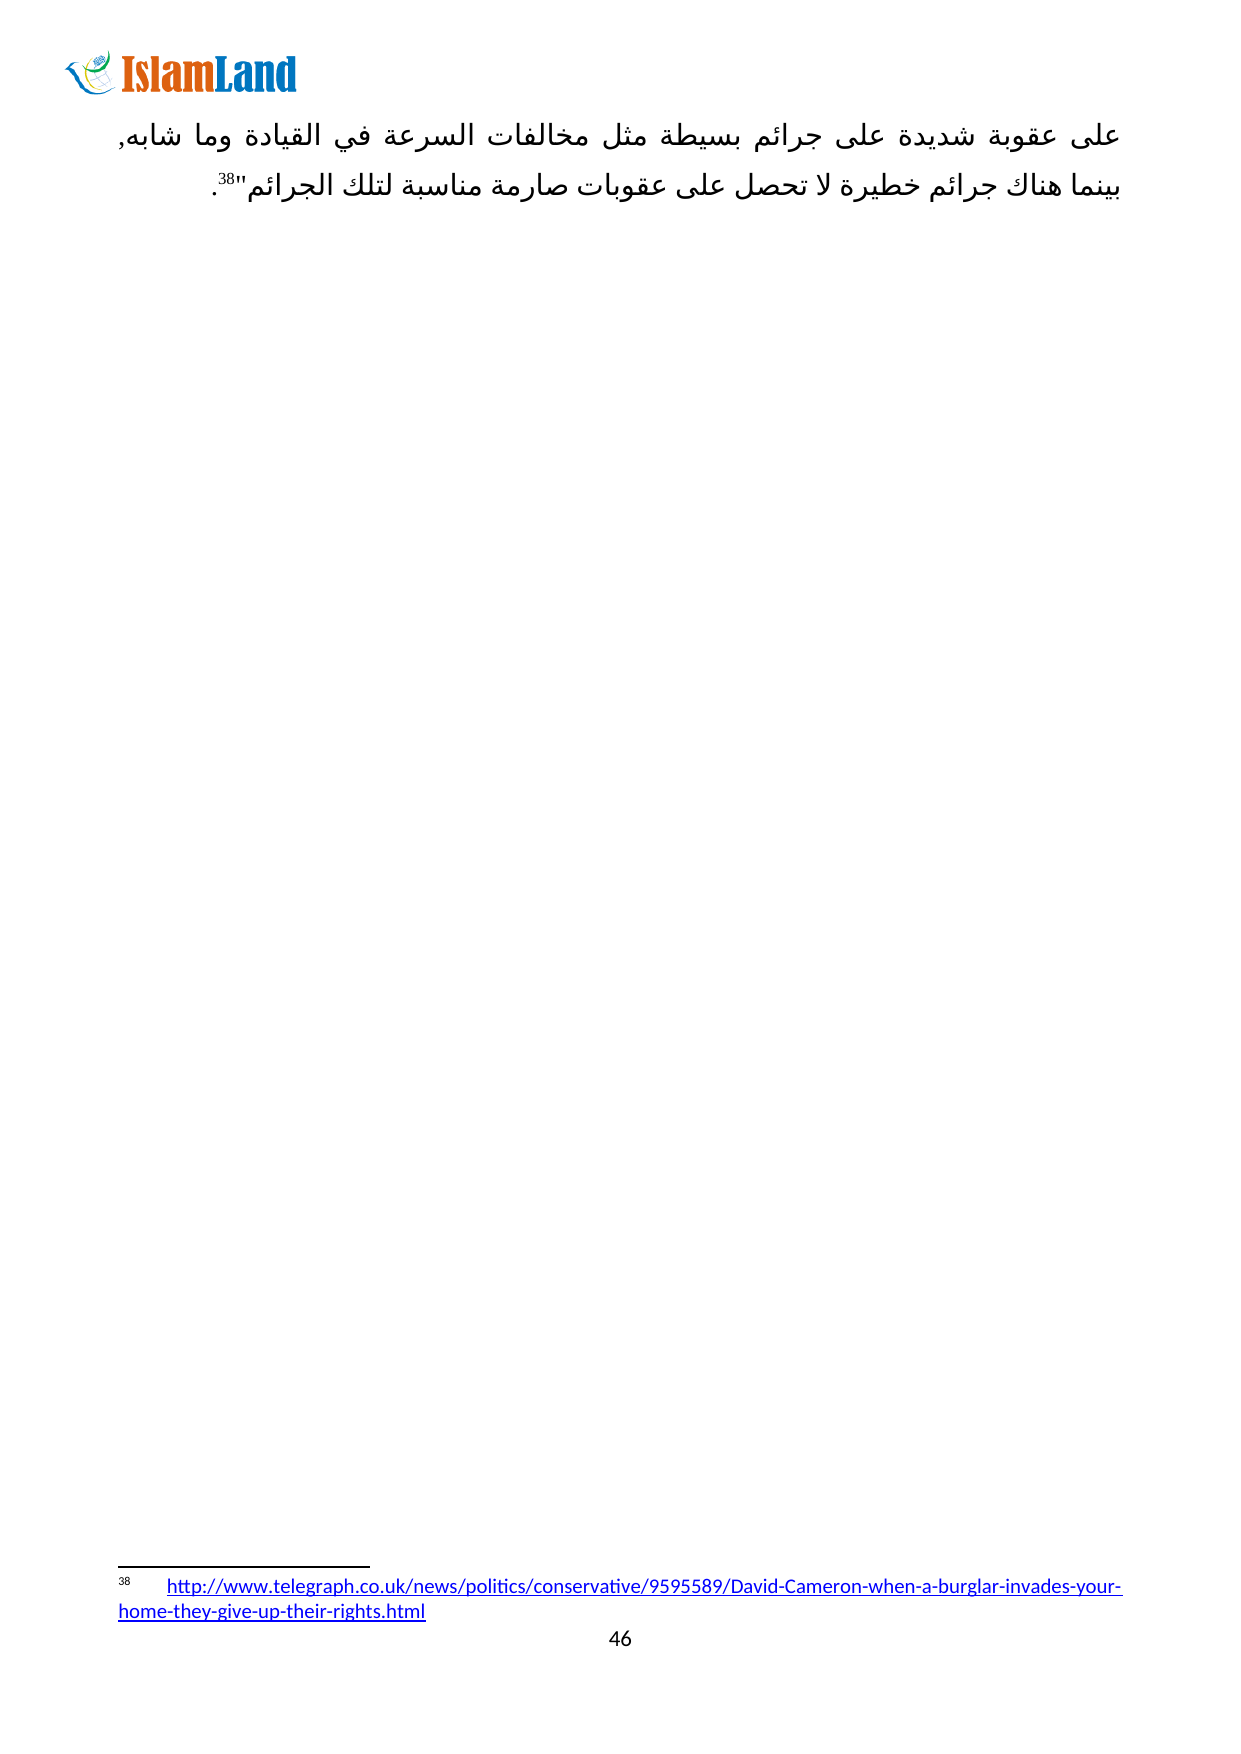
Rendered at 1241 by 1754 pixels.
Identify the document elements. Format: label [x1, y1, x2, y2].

picture [59, 44, 301, 101]
text [118, 118, 1122, 202]
